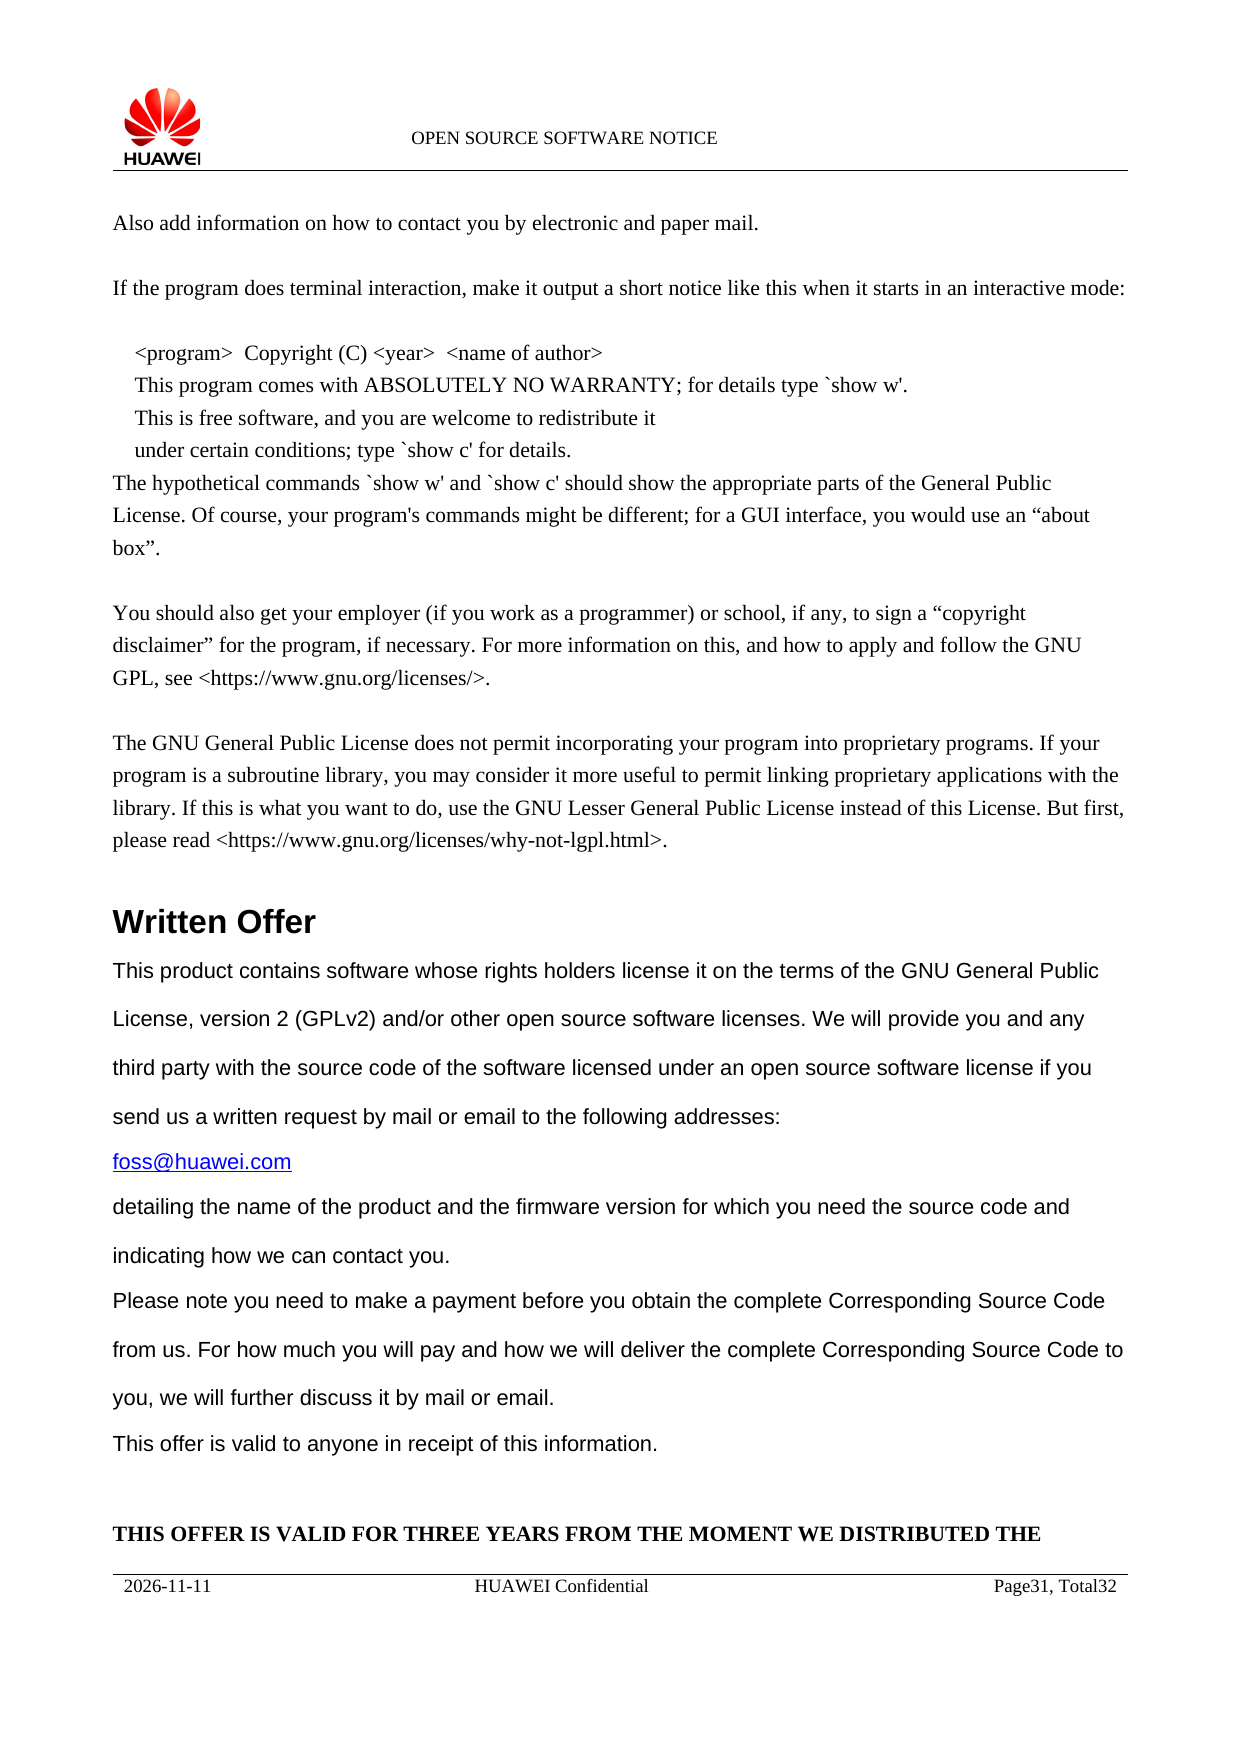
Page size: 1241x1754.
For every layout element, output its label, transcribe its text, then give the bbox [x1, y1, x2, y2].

text You should also get your employer (if you work as a programmer) or school, if any, to sign a “copyright disclaimer” for the program, if necessary. For more information on this, and how to apply and follow the GNU GPL, see <https://www.gnu.org/licenses/>. [112, 596, 1128, 694]
text If the program does terminal interaction, make it output a short notice like this when it starts in an interactive mode: [112, 271, 1128, 304]
text This offer is valid for three years from the moment we distributed the product or firmware . [112, 1517, 1128, 1549]
text Written Offer [112, 889, 1128, 954]
text This is free software, and you are welcome to redistribute it [112, 401, 1128, 434]
text The GNU General Public License does not permit incorporating your program into proprietary programs. If your program is a subroutine library, you may consider it more useful to permit linking proprietary applications with the library. If this is what you want to do, use the GNU Lesser General Public License instead of this License. But first, please read <https://www.gnu.org/licenses/why-not-lgpl.html>. [112, 726, 1128, 889]
text detailing the name of the product and the firmware version for which you need the source code and indicating how we can contact you. [112, 1190, 1128, 1272]
text This offer is valid to anyone in receipt of this information. [112, 1427, 1128, 1459]
text <program> Copyright (C) <year> <name of author> [112, 336, 1128, 369]
picture [124, 88, 201, 165]
text Also add information on how to contact you by electronic and paper mail. [112, 206, 1128, 239]
text The hypothetical commands `show w' and `show c' should show the appropriate parts of the General Public License. Of course, your program's commands might be different; for a GUI interface, you would use an “about box”. [112, 466, 1128, 564]
text This product contains software whose rights holders license it on the terms of the GNU General Public License, version 2 (GPLv2) and/or other open source software licenses. We will provide you and any third party with the source code of the software licensed under an open source software license if you send us a written request by mail or email to the following addresses: [112, 954, 1128, 1133]
text This program comes with ABSOLUTELY NO WARRANTY; for details type `show w'. [112, 369, 1128, 401]
text foss@huawei.com [112, 1145, 1128, 1178]
text under certain conditions; type `show c' for details. [112, 434, 1128, 466]
text Please note you need to make a payment before you obtain the complete Corresponding Source Code from us. For how much you will pay and how we will deliver the complete Corresponding Source Code to you, we will further discuss it by mail or email. [112, 1284, 1128, 1414]
